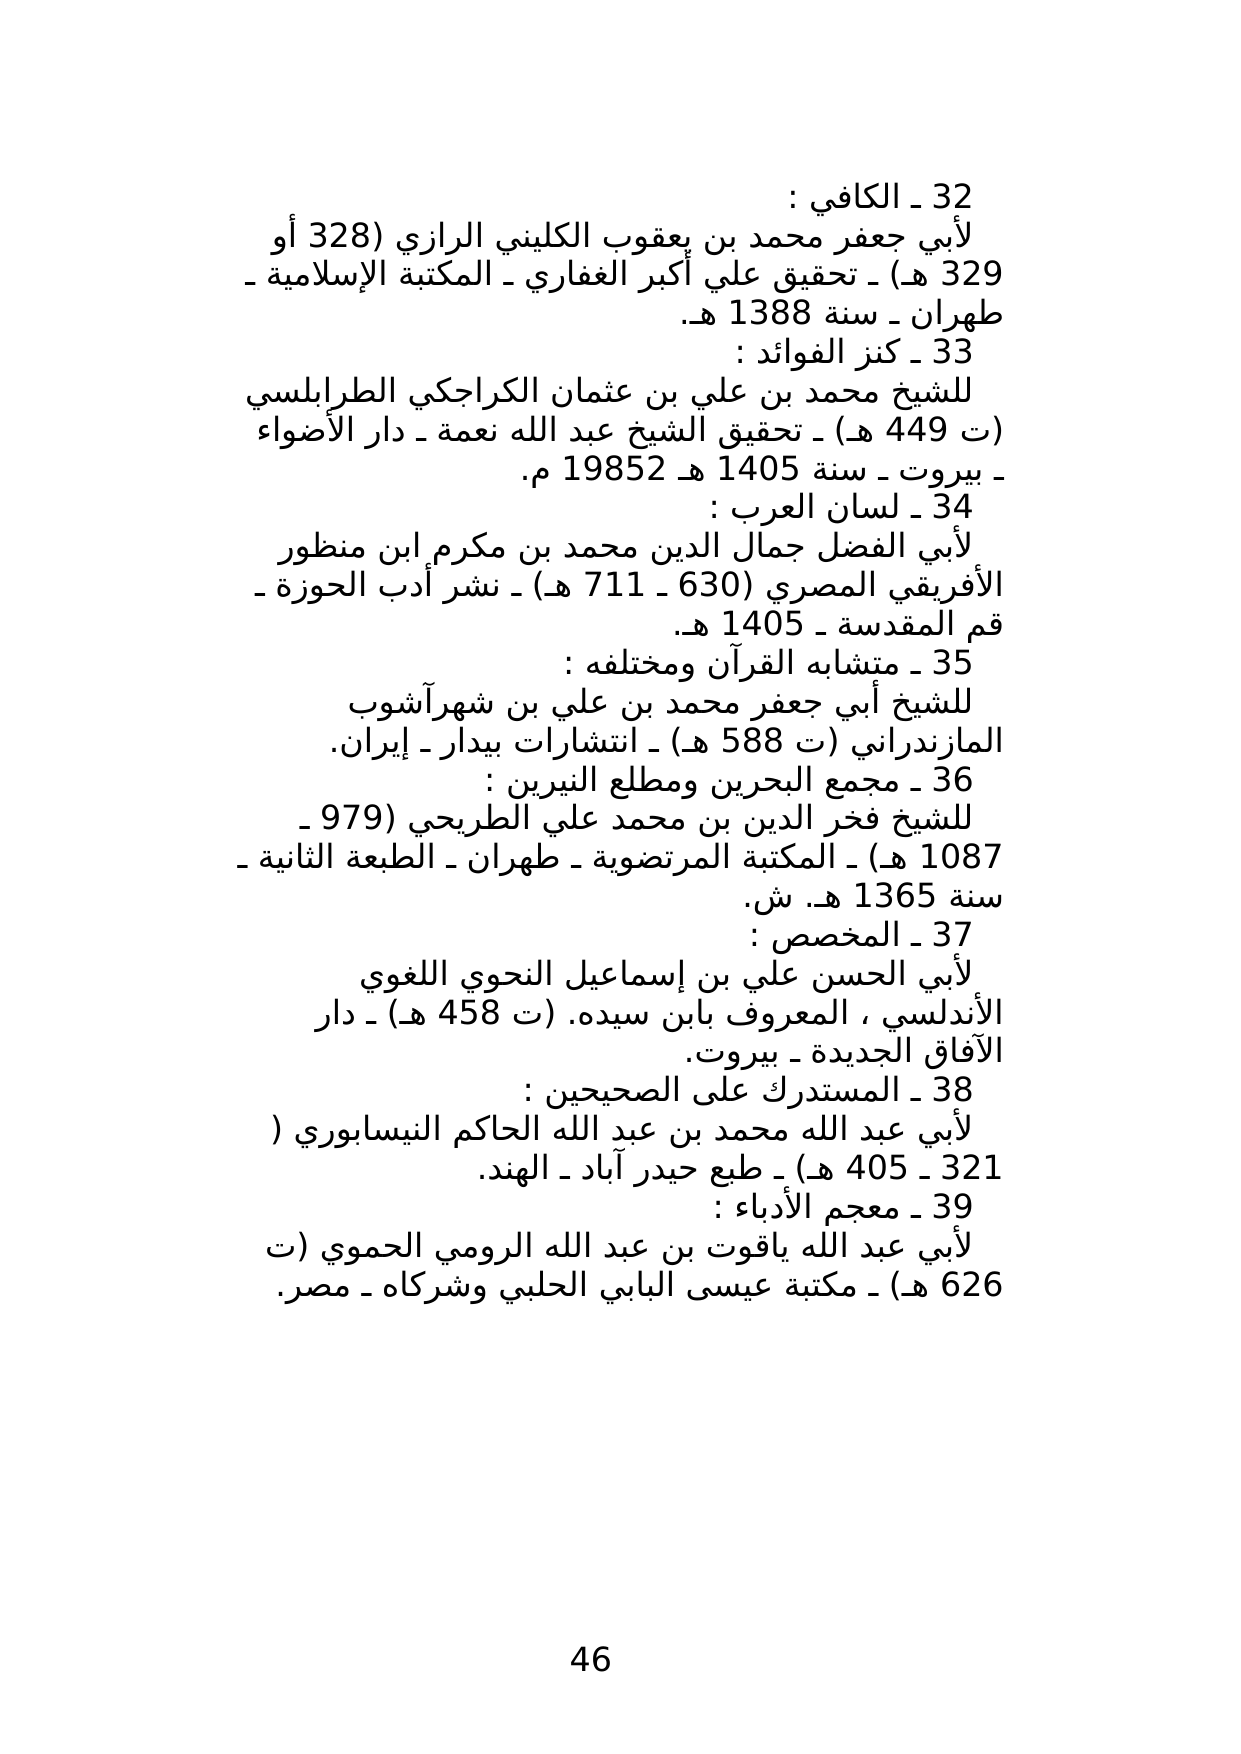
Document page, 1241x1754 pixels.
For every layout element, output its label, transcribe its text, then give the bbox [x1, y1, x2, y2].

text لأبي عبد الله محمد بن عبد الله الحاكم النيسابوري (321 ـ 405 هـ) ـ طبع حيدر آباد ـ الهند. [236, 1110, 1004, 1187]
text لأبي عبد الله ياقوت بن عبد الله الرومي الحموي (ت 626 هـ) ـ مكتبة عيسى البابي الحلبي وشركاه ـ مصر. [236, 1226, 1004, 1304]
text لأبي الحسن علي بن إسماعيل النحوي اللغوي الأندلسي ، المعروف بابن سيده. (ت 458 هـ) ـ دار الآفاق الجديدة ـ بيروت. [236, 954, 1004, 1071]
text لأبي الفضل جمال الدين محمد بن مكرم ابن منظور الأفريقي المصري (630 ـ 711 هـ) ـ نشر أدب الحوزة ـ قم المقدسة ـ 1405 هـ. [236, 527, 1004, 643]
text 33 ـ كنز الفوائد : [236, 333, 1004, 371]
text 36 ـ مجمع البحرين ومطلع النيرين : [236, 760, 1004, 799]
text 34 ـ لسان العرب : [236, 488, 1004, 527]
text 38 ـ المستدرك على الصحيحين : [236, 1071, 1004, 1110]
text 35 ـ متشابه القرآن ومختلفه : [236, 643, 1004, 682]
text 37 ـ المخصص : [236, 915, 1004, 954]
text للشيخ محمد بن علي بن عثمان الكراجكي الطرابلسي (ت 449 هـ) ـ تحقيق الشيخ عبد الله نعمة ـ دار الأضواء ـ بيروت ـ سنة 1405 هـ 19852 م. [236, 371, 1004, 488]
text للشيخ فخر الدين بن محمد علي الطريحي (979 ـ 1087 هـ) ـ المكتبة المرتضوية ـ طهران ـ الطبعة الثانية ـ سنة 1365 هـ. ش. [236, 799, 1004, 915]
text 32 ـ الكافي : [236, 177, 1004, 216]
text للشيخ أبي جعفر محمد بن علي بن شهرآشوب المازندراني (ت 588 هـ) ـ انتشارات بيدار ـ إيران. [236, 682, 1004, 760]
text لأبي جعفر محمد بن يعقوب الكليني الرازي (328 أو 329 هـ) ـ تحقيق علي أكبر الغفاري ـ المكتبة الإسلامية ـ طهران ـ سنة 1388 هـ. [236, 216, 1004, 333]
text 39 ـ معجم الأدباء : [236, 1187, 1004, 1226]
